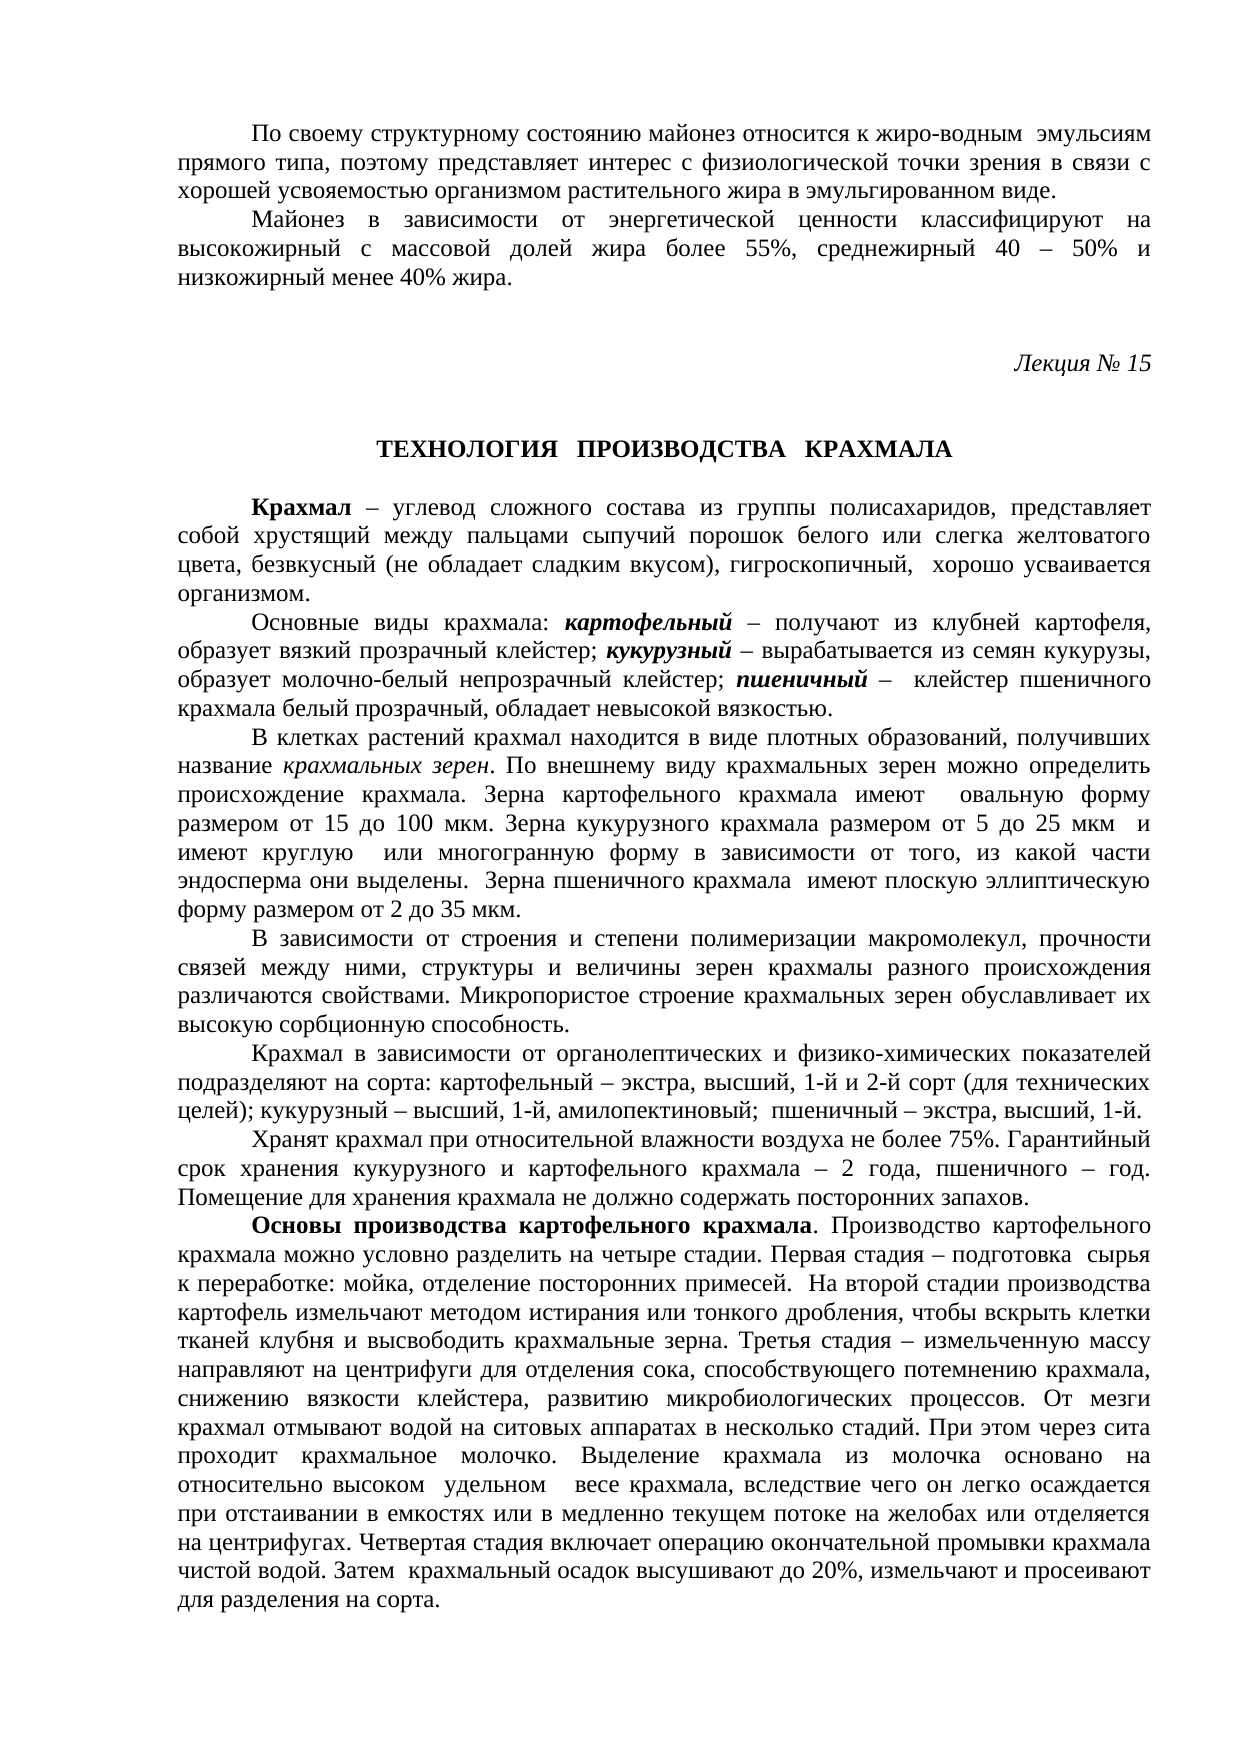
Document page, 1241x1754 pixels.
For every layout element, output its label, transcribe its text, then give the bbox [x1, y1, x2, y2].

text По своему структурному состоянию майонез относится к жиро-водным эмульсиям прямого типа, поэтому представляет интерес с физиологической точки зрения в связи с хорошей усвояемостью организмом растительного жира в эмульгированном виде. [177, 118, 1152, 204]
text В клетках растений крахмал находится в виде плотных образований, получивших название крахмальных зерен. По внешнему виду крахмальных зерен можно определить происхождение крахмала. Зерна картофельного крахмала имеют овальную форму размером от 15 до 100 мкм. Зерна кукурузного крахмала размером от 5 до 25 мкм и имеют круглую или многогранную форму в зависимости от того, из какой части эндосперма они выделены. Зерна пшеничного крахмала имеют плоскую эллиптическую форму размером от 2 до 35 мкм. [177, 722, 1152, 923]
text В зависимости от строения и степени полимеризации макромолекул, прочности связей между ними, структуры и величины зерен крахмалы разного происхождения различаются свойствами. Микропористое строение крахмальных зерен обуславливает их высокую сорбционную способность. [177, 923, 1152, 1038]
text Основы производства картофельного крахмала. Производство картофельного крахмала можно условно разделить на четыре стадии. Первая стадия – подготовка сырья к переработке: мойка, отделение посторонних примесей. На второй стадии производства картофель измельчают методом истирания или тонкого дробления, чтобы вскрыть клетки тканей клубня и высвободить крахмальные зерна. Третья стадия – измельченную массу направляют на центрифуги для отделения сока, способствующего потемнению крахмала, снижению вязкости клейстера, развитию микробиологических процессов. От мезги крахмал отмывают водой на ситовых аппаратах в несколько стадий. При этом через сита проходит крахмальное молочко. Выделение крахмала из молочка основано на относительно высоком удельном весе крахмала, вследствие чего он легко осаждается при отстаивании в емкостях или в медленно текущем потоке на желобах или отделяется на центрифугах. Четвертая стадия включает операцию окончательной промывки крахмала чистой водой. Затем крахмальный осадок высушивают до 20%, измельчают и просеивают для разделения на сорта. [177, 1211, 1152, 1613]
text Майонез в зависимости от энергетической ценности классифицируют на высокожирный с массовой долей жира более 55%, среднежирный 40 – 50% и низкожирный менее 40% жира. [177, 204, 1152, 291]
text Крахмал в зависимости от органолептических и физико-химических показателей подразделяют на сорта: картофельный – экстра, высший, 1-й и 2-й сорт (для технических целей); кукурузный – высший, 1-й, амилопектиновый; пшеничный – экстра, высший, 1-й. [177, 1038, 1152, 1124]
text Основные виды крахмала: картофельный – получают из клубней картофеля, образует вязкий прозрачный клейстер; кукурузный – вырабатывается из семян кукурузы, образует молочно-белый непрозрачный клейстер; пшеничный – клейстер пшеничного крахмала белый прозрачный, обладает невысокой вязкостью. [177, 607, 1152, 722]
text Крахмал – углевод сложного состава из группы полисахаридов, представляет собой хрустящий между пальцами сыпучий порошок белого или слегка желтоватого цвета, безвкусный (не обладает сладким вкусом), гигроскопичный, хорошо усваивается организмом. [177, 492, 1152, 607]
text Хранят крахмал при относительной влажности воздуха не более 75%. Гарантийный срок хранения кукурузного и картофельного крахмала – 2 года, пшеничного – год. Помещение для хранения крахмала не должно содержать посторонних запахов. [177, 1124, 1152, 1211]
text Лекция № 15 [177, 348, 1152, 377]
text ТЕХНОЛОГИЯ ПРОИЗВОДСТВА КРАХМАЛА [177, 434, 1152, 463]
